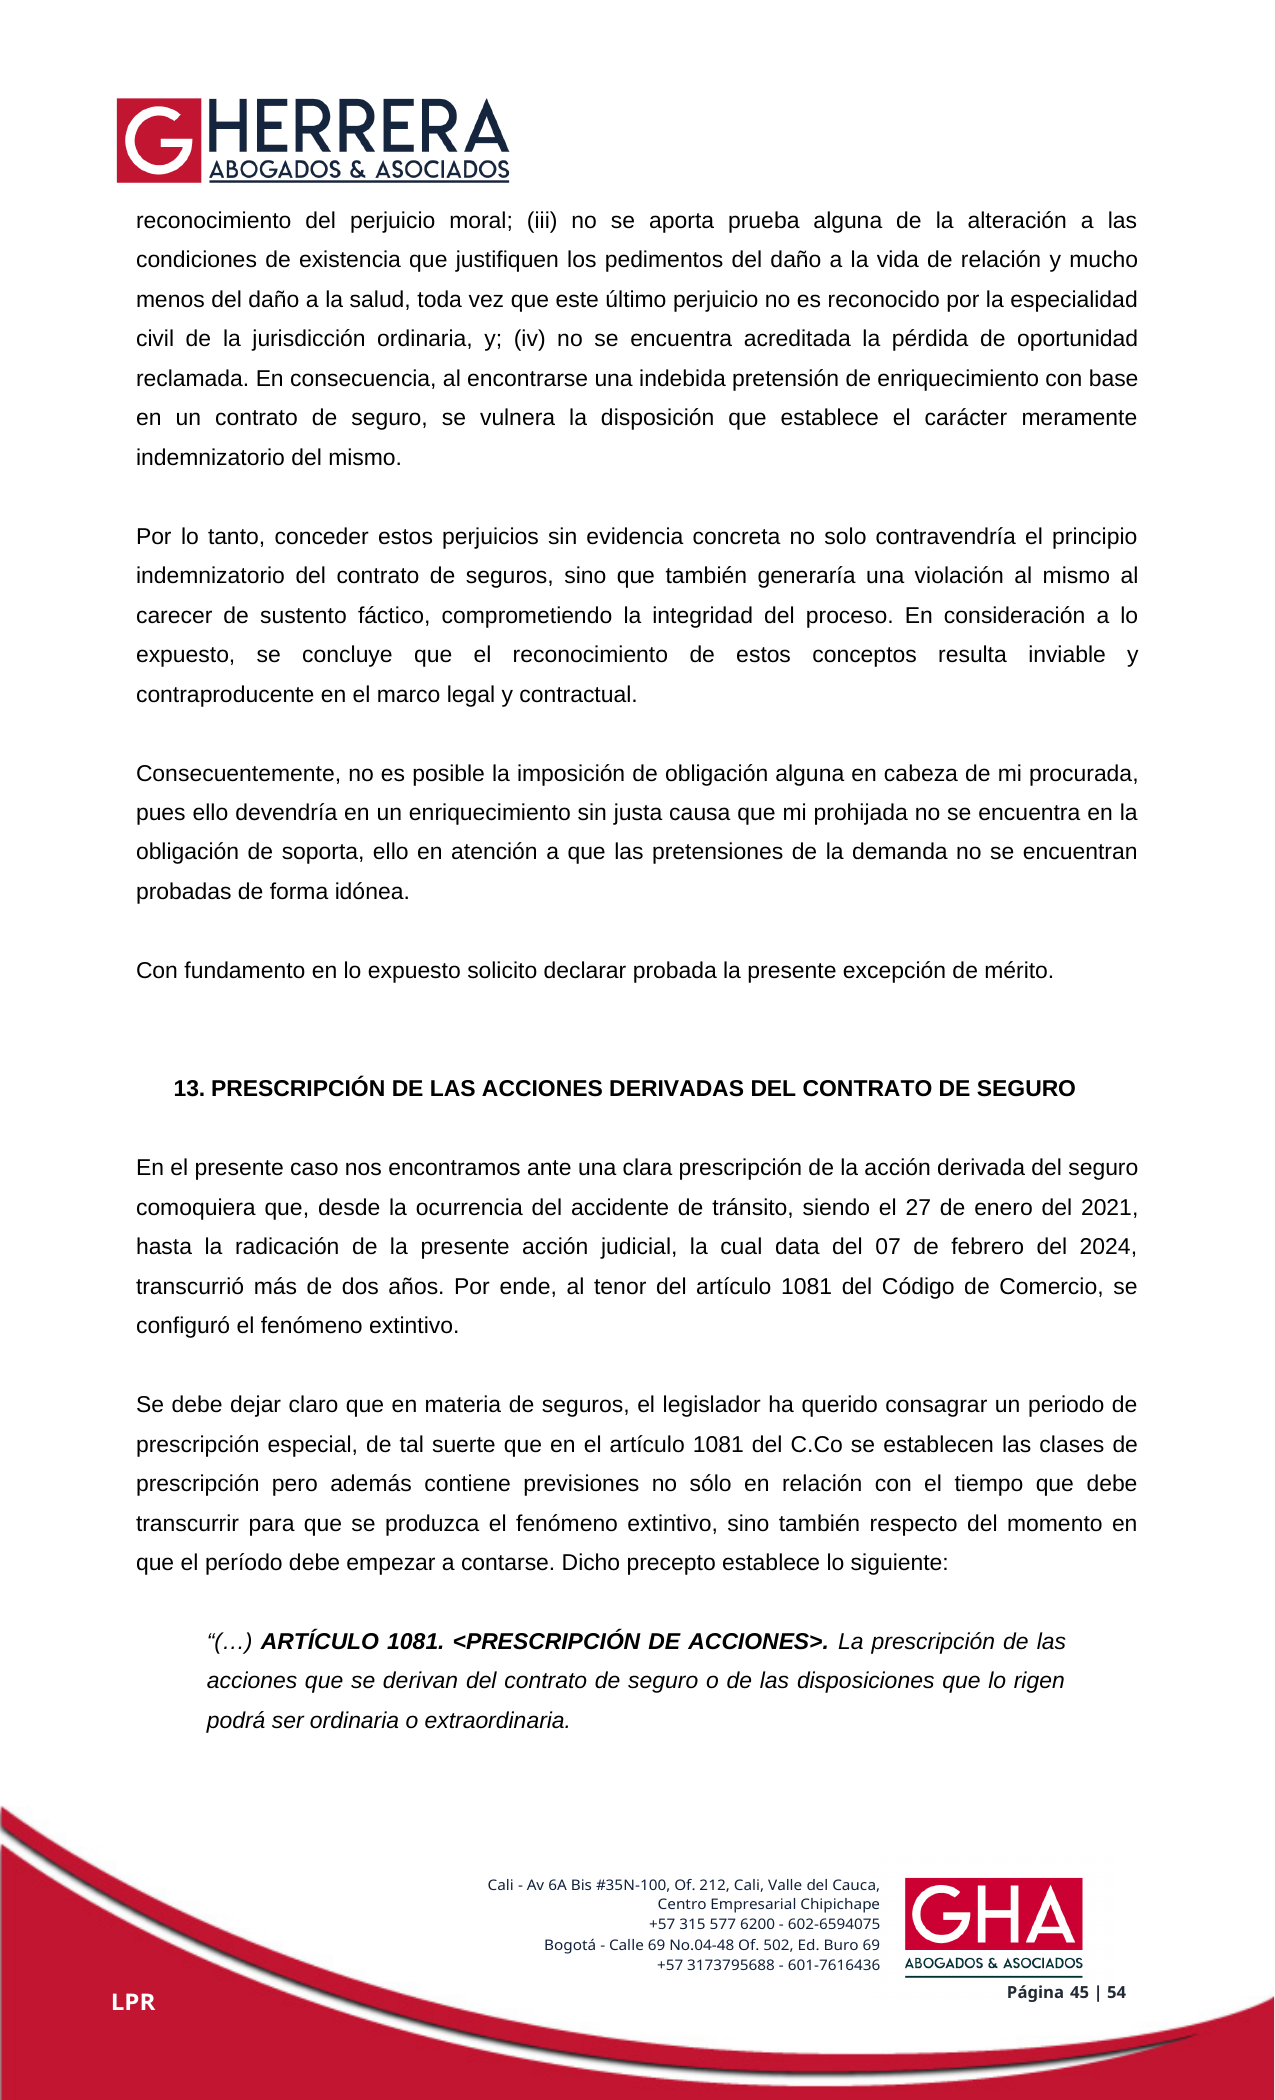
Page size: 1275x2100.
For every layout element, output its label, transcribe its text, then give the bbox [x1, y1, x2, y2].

picture [0, 1793, 1275, 2100]
text Consecuentemente, no es posible la imposición de obligación alguna en cabeza de mi procurada, pues ello devendría en un enriquecimiento sin justa causa que mi prohijada no se encuentra en la obligación de soporta, ello en atención a que las pretensiones de la demanda no se encuentran probadas de forma idónea. [136, 759, 1139, 904]
picture [96, 75, 529, 206]
text Se debe dejar claro que en materia de seguros, el legislador ha querido consagrar un periodo de prescripción especial, de tal suerte que en el artículo 1081 del C.Co se establecen las clases de prescripción pero además contiene previsiones no sólo en relación con el tiempo que debe transcurrir para que se produzca el fenómeno extintivo, sino también respecto del momento en que el período debe empezar a contarse. Dicho precepto establece lo siguiente: [136, 1391, 1139, 1575]
subtitle PRESCRIPCIÓN DE LAS ACCIONES DERIVADAS DEL CONTRATO DE SEGURO [173, 1075, 1139, 1102]
text Por lo tanto, conceder estos perjuicios sin evidencia concreta no solo contravendría el principio indemnizatorio del contrato de seguros, sino que también generaría una violación al mismo al carecer de sustento fáctico, comprometiendo la integridad del proceso. En consideración a lo expuesto, se concluye que el reconocimiento de estos conceptos resulta inviable y contraproducente en el marco legal y contractual. [136, 523, 1139, 707]
text En el presente caso nos encontramos ante una clara prescripción de la acción derivada del seguro comoquiera que, desde la ocurrencia del accidente de tránsito, siendo el 27 de enero del 2021, hasta la radicación de la presente acción judicial, la cual data del 07 de febrero del 2024, transcurrió más de dos años. Por ende, al tenor del artículo 1081 del Código de Comercio, se configuró el fenómeno extintivo. [136, 1154, 1139, 1338]
text Con fundamento en lo expuesto solicito declarar probada la presente excepción de mérito. [136, 957, 1139, 983]
text “(…) ARTÍCULO 1081. <PRESCRIPCIÓN DE ACCIONES>. La prescripción de las acciones que se derivan del contrato de seguro o de las disposiciones que lo rigen podrá ser ordinaria o extraordinaria. [207, 1628, 1068, 1733]
